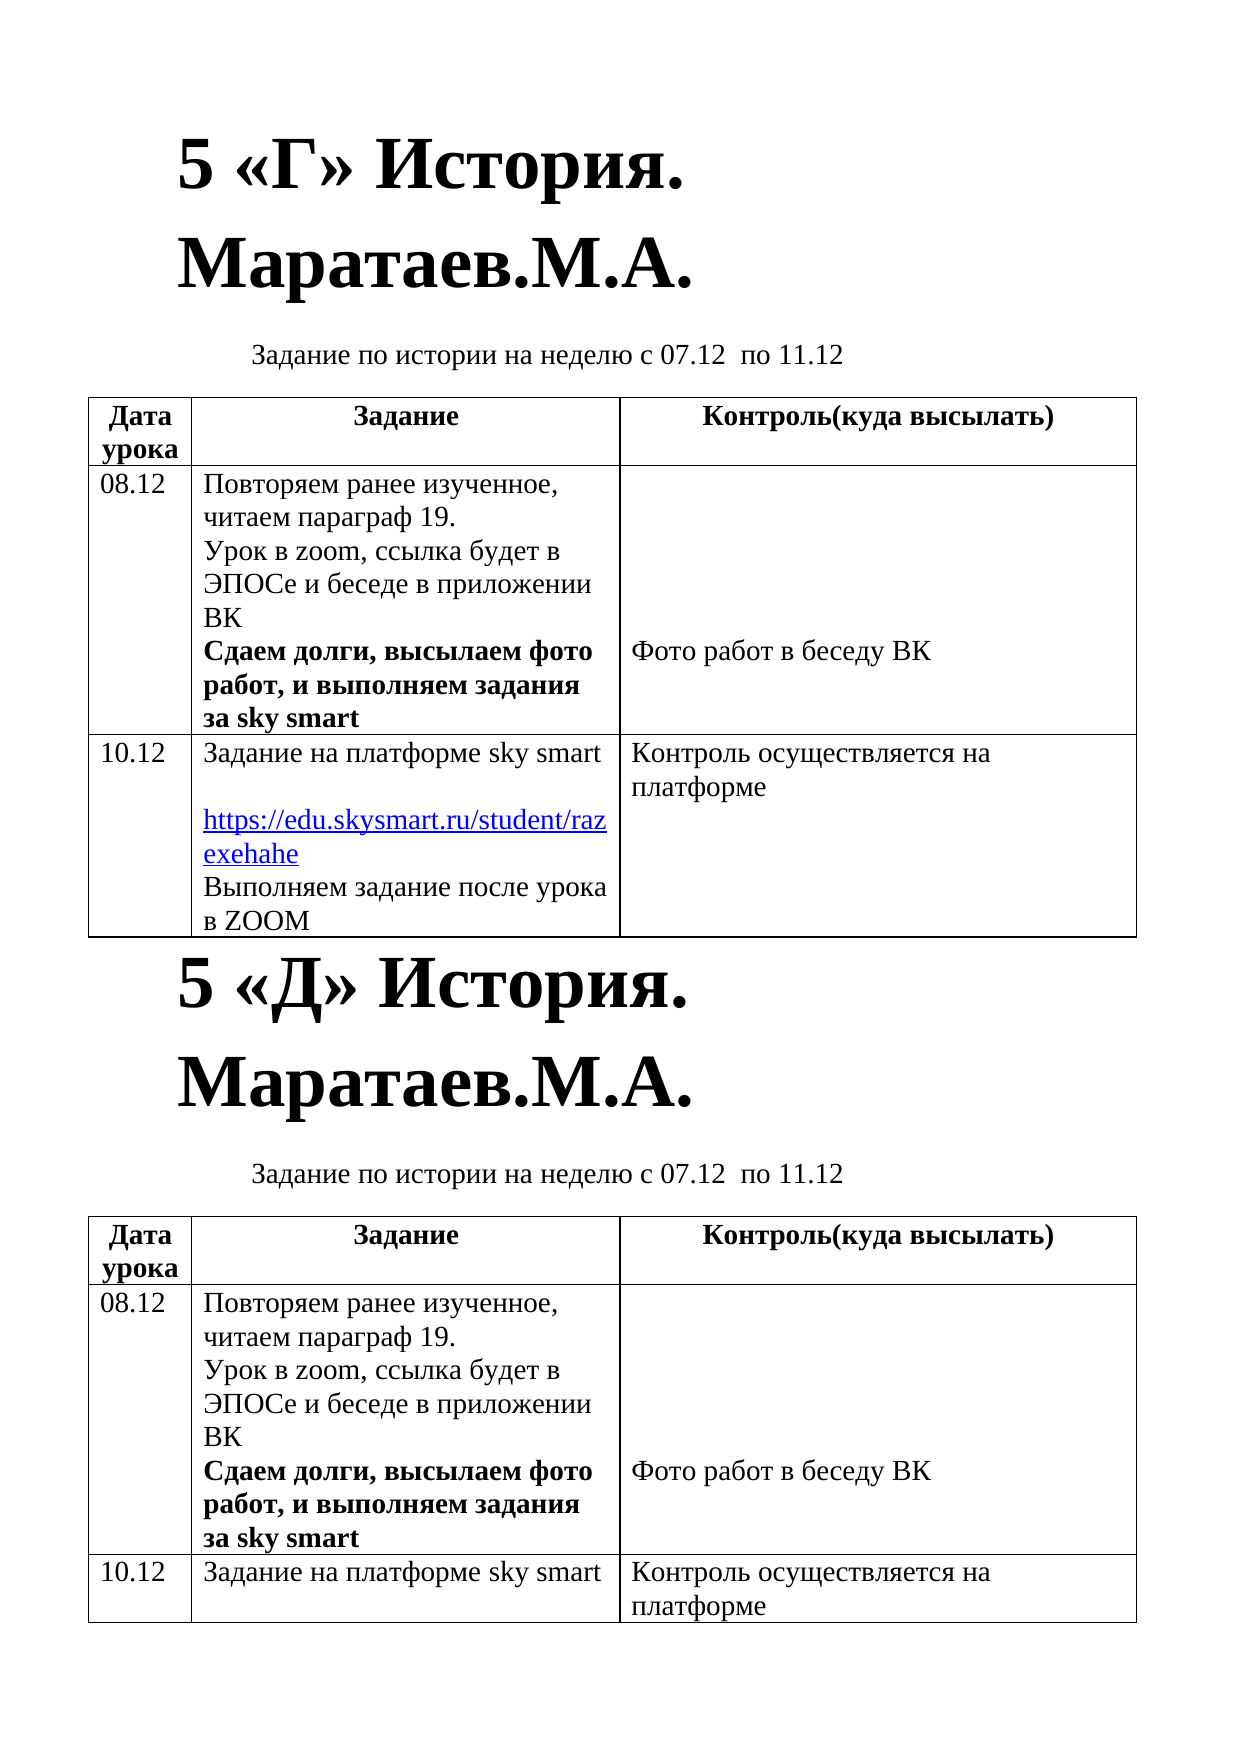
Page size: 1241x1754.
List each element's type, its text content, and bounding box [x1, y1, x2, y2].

table_header Дата урока [89, 1217, 191, 1284]
table_cell Фото работ в беседу ВК [621, 466, 1136, 734]
table_header Контроль(куда высылать) [621, 1217, 1136, 1284]
table_cell Контроль осуществляется на платформе [621, 735, 1136, 936]
table_cell Задание на платформе sky smart https://edu.skysmart.ru/student/razexehahe Выполняем задание после урока в ZOOM [192, 735, 619, 936]
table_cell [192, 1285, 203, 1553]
text Задание по истории на неделю с 07.12 по 11.12 [177, 1157, 1152, 1190]
table_header Дата урока [89, 398, 191, 465]
table_cell 08.12 [89, 466, 191, 734]
table_cell 10.12 [89, 1555, 191, 1622]
table_cell Фото работ в беседу ВК [621, 1285, 1136, 1553]
table_header Контроль(куда высылать) [621, 398, 1136, 465]
table_header Задание [192, 398, 619, 465]
table_cell 10.12 [89, 735, 191, 936]
text 5 «Г» История. Маратаев.М.А. [177, 118, 1152, 303]
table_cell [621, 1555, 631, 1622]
text Задание по истории на неделю с 07.12 по 11.12 [177, 337, 1152, 371]
table_cell 08.12 [89, 1285, 191, 1553]
text 5 «Д» История. Маратаев.М.А. [177, 937, 1152, 1123]
table_cell Контроль осуществляется на платформе [767, 1555, 1136, 1622]
table_header Задание [192, 1217, 619, 1284]
table_cell Задание на платформе sky smart https://edu.skysmart.ru/student/razexehahe Выполняем задание после урока в ZOOM [192, 1555, 619, 1622]
